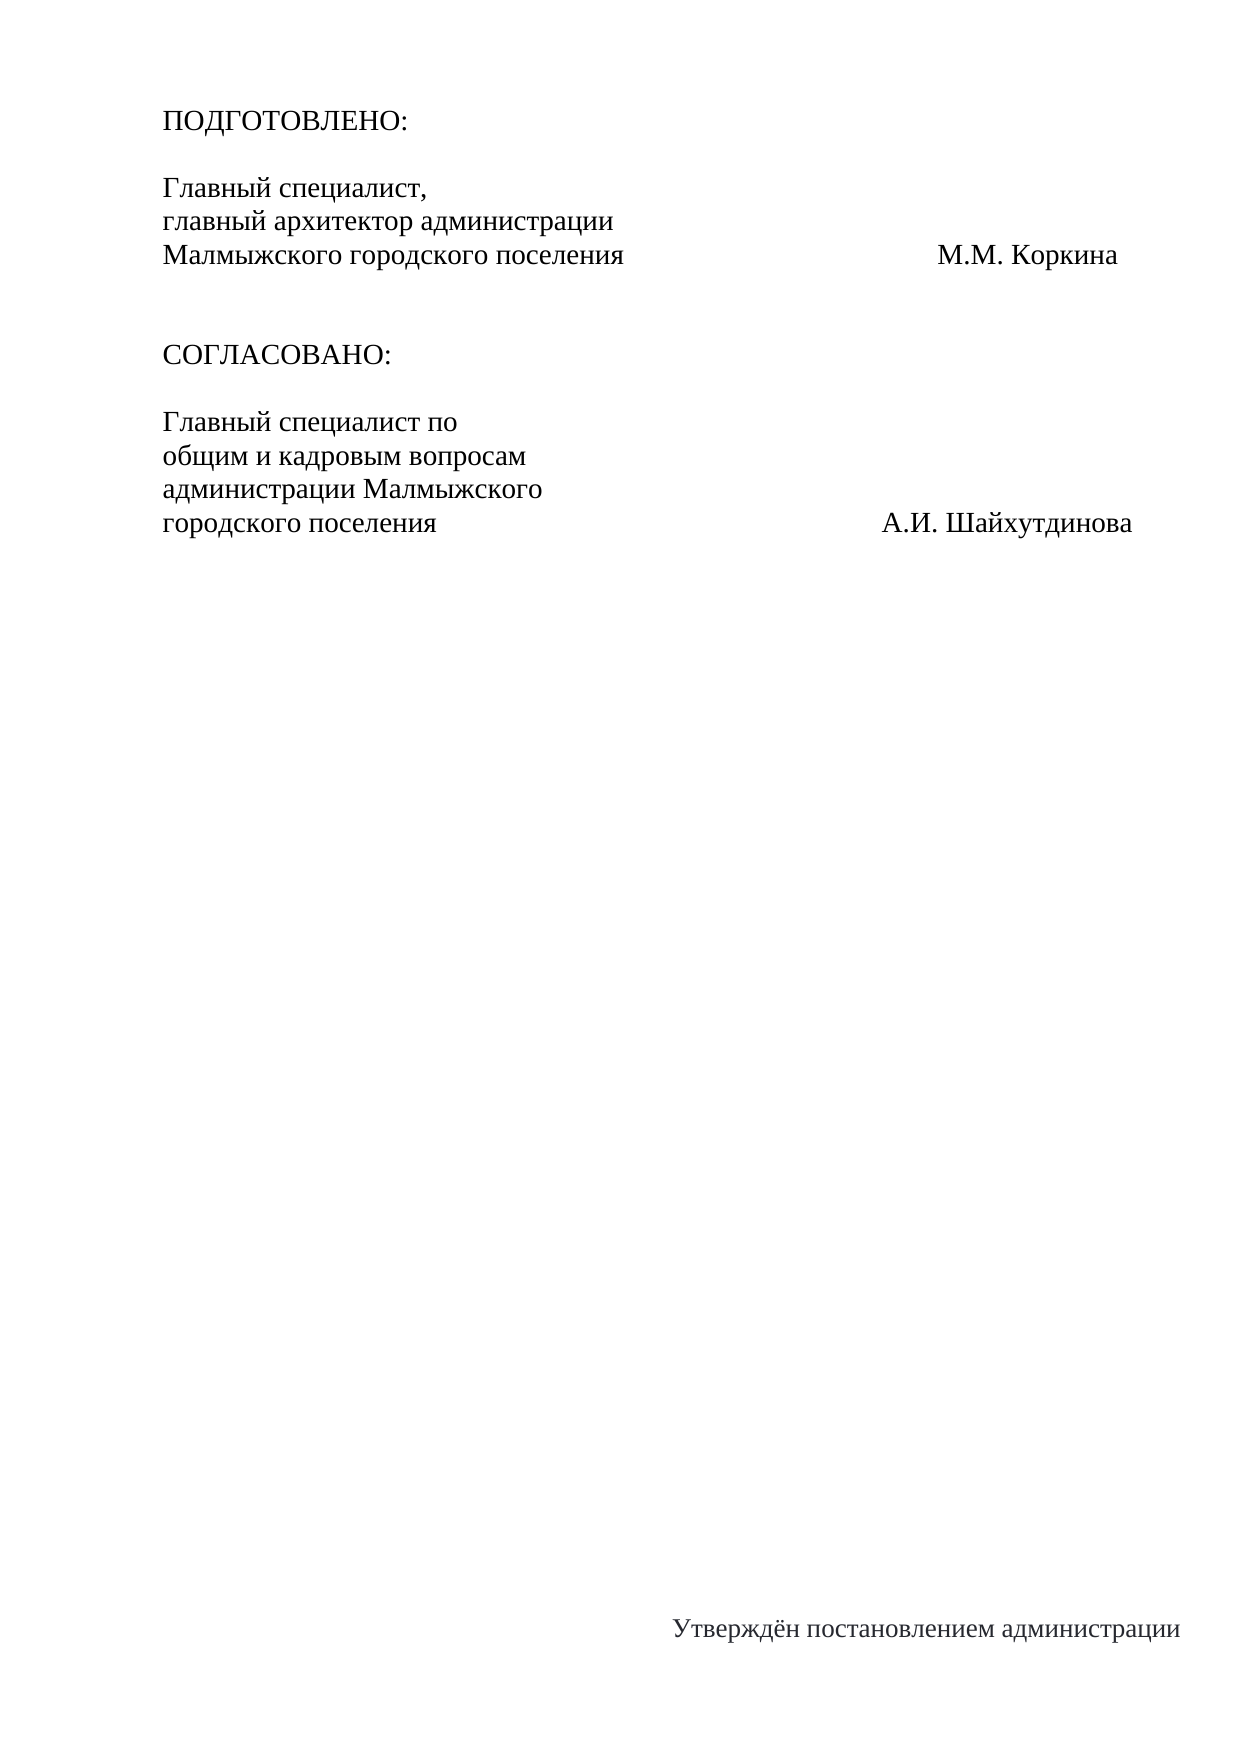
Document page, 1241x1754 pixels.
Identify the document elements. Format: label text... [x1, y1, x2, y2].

text Главный специалист, [162, 170, 1181, 203]
text Малмыжского городского поселения М.М. Коркина [162, 237, 1181, 270]
text администрации Малмыжского [162, 472, 1181, 505]
text Главный специалист по [162, 404, 1181, 438]
text СОГЛАСОВАНО: [162, 337, 1181, 371]
text общим и кадровым вопросам [162, 438, 1181, 472]
text Утверждён постановлением администрации [162, 1612, 1181, 1643]
text городского поселения А.И. Шайхутдинова [162, 505, 1181, 539]
text главный архитектор администрации [162, 203, 1181, 237]
text ПОДГОТОВЛЕНО: [162, 103, 1181, 136]
